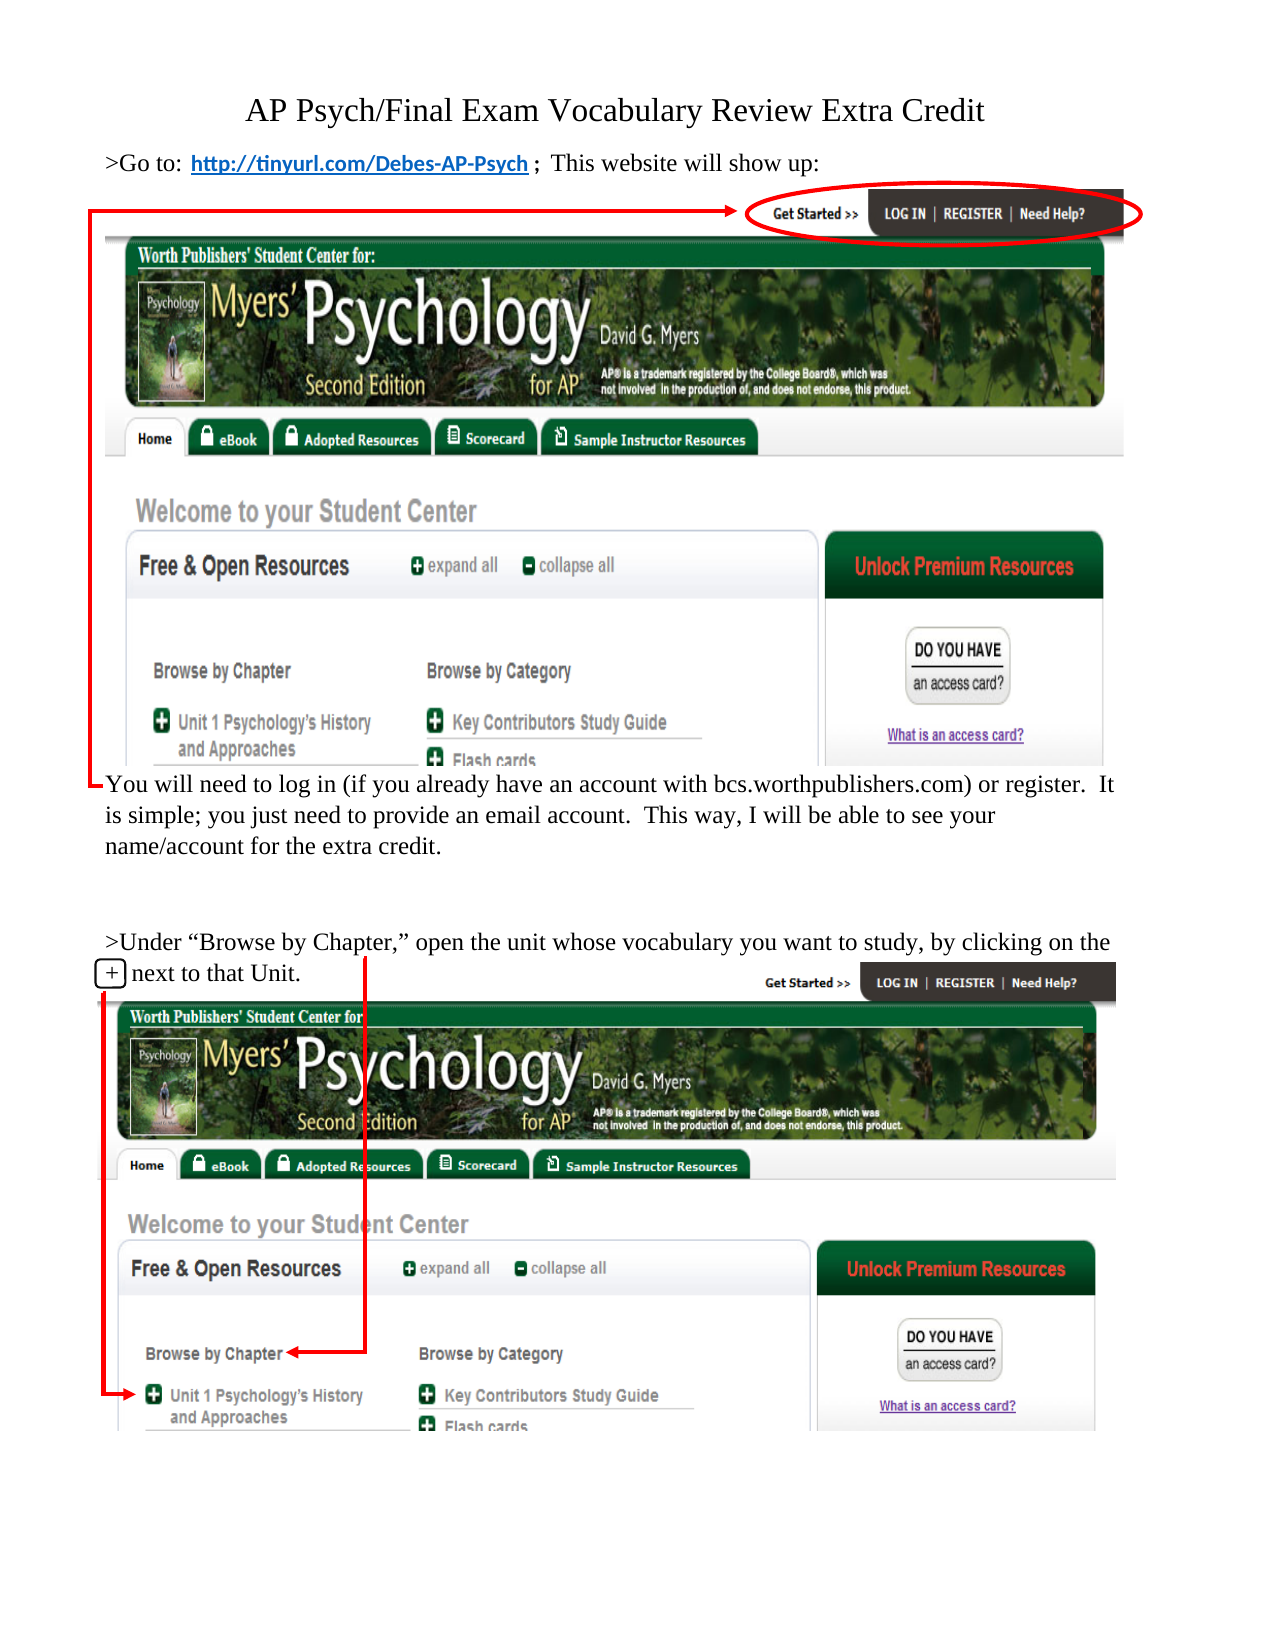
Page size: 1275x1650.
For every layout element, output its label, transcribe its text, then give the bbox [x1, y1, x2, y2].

picture [97, 987, 1116, 1431]
text >Under “Browse by Chapter,” open the unit whose vocabulary you want to study, by clicking on the + next to that Unit. [105, 927, 1125, 987]
picture [1085, 189, 1124, 198]
picture [97, 962, 105, 986]
text You will need to log in (if you already have an account with bcs.worthpublishers.com) or register. It is simple; you just need to provide an email account. This way, I will be able to see your name/account for the extra credit. [105, 769, 1125, 860]
picture [750, 189, 1124, 243]
text >Go to: http://tinyurl.com/Debes-AP-Psych ; This website will show up: [105, 148, 1125, 177]
text AP Psych/Final Exam Vocabulary Review Extra Credit [105, 90, 1125, 128]
picture [105, 189, 1124, 766]
